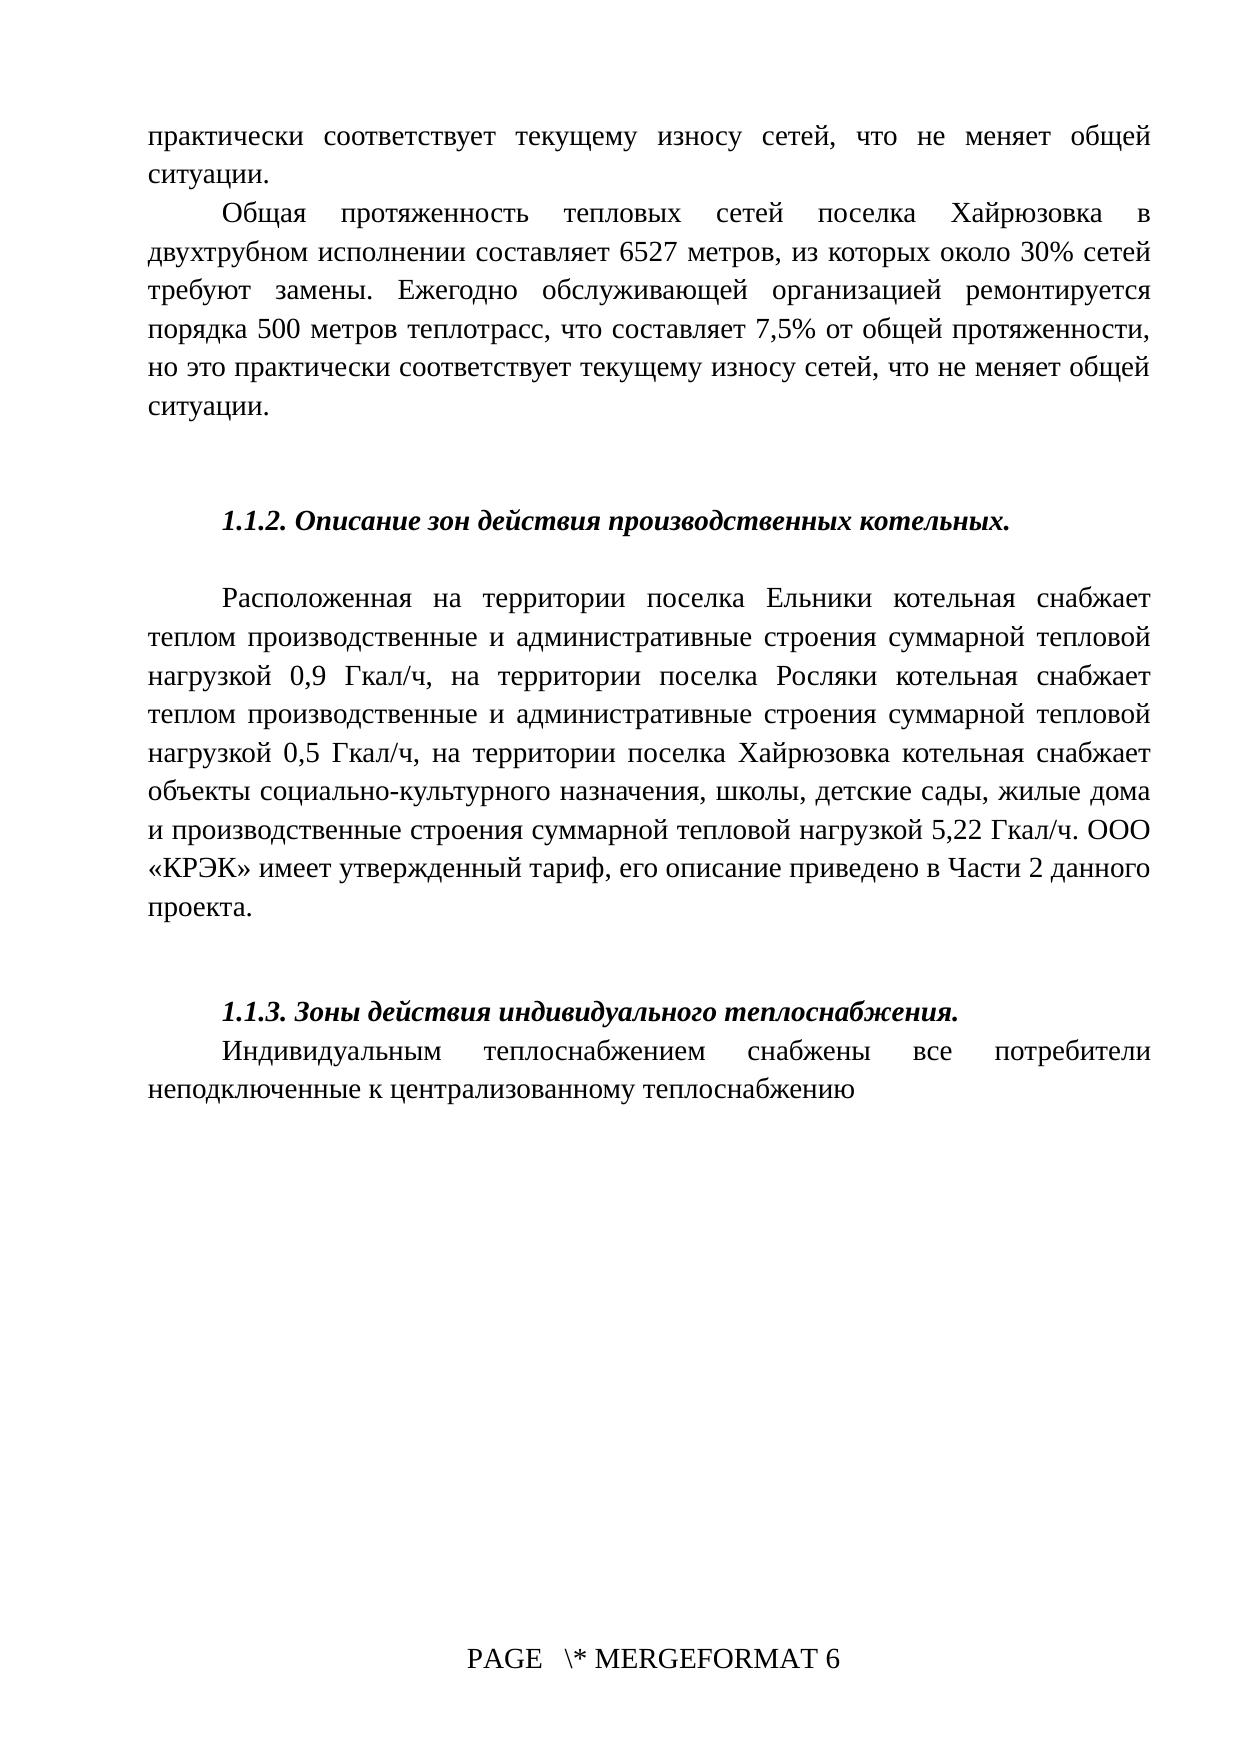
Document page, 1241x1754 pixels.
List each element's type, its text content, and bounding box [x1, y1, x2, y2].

text Индивидуальным теплоснабжением снабжены все потребители неподключенные к централизованному теплоснабжению [148, 1033, 1152, 1105]
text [148, 118, 1152, 190]
text Расположенная на территории поселка Ельники котельная снабжает теплом производственные и административные строения суммарной тепловой нагрузкой 0,9 Гкал/ч, на территории поселка Росляки котельная снабжает теплом производственные и административные строения суммарной тепловой нагрузкой 0,5 Гкал/ч, на территории поселка Хайрюзовка котельная снабжает объекты социально-культурного назначения, школы, детские сады, жилые дома и производственные строения суммарной тепловой нагрузкой 5,22 Гкал/ч. ООО «КРЭК» имеет утвержденный тариф, его описание приведено в Части 2 данного проекта. [148, 581, 1152, 922]
subtitle 1.1.3. Зоны действия индивидуального теплоснабжения. [148, 994, 1152, 1028]
subtitle 1.1.2. Описание зон действия производственных котельных. [148, 503, 1152, 537]
text Общая протяженность тепловых сетей поселка Хайрюзовка в двухтрубном исполнении составляет 6527 метров, из которых около 30% сетей требуют замены. Ежегодно обслуживающей организацией ремонтируется порядка 500 метров теплотрасс, что составляет 7,5% от общей протяженности, но это практически соответствует текущему износу сетей, что не меняет общей ситуации. [148, 195, 1152, 421]
